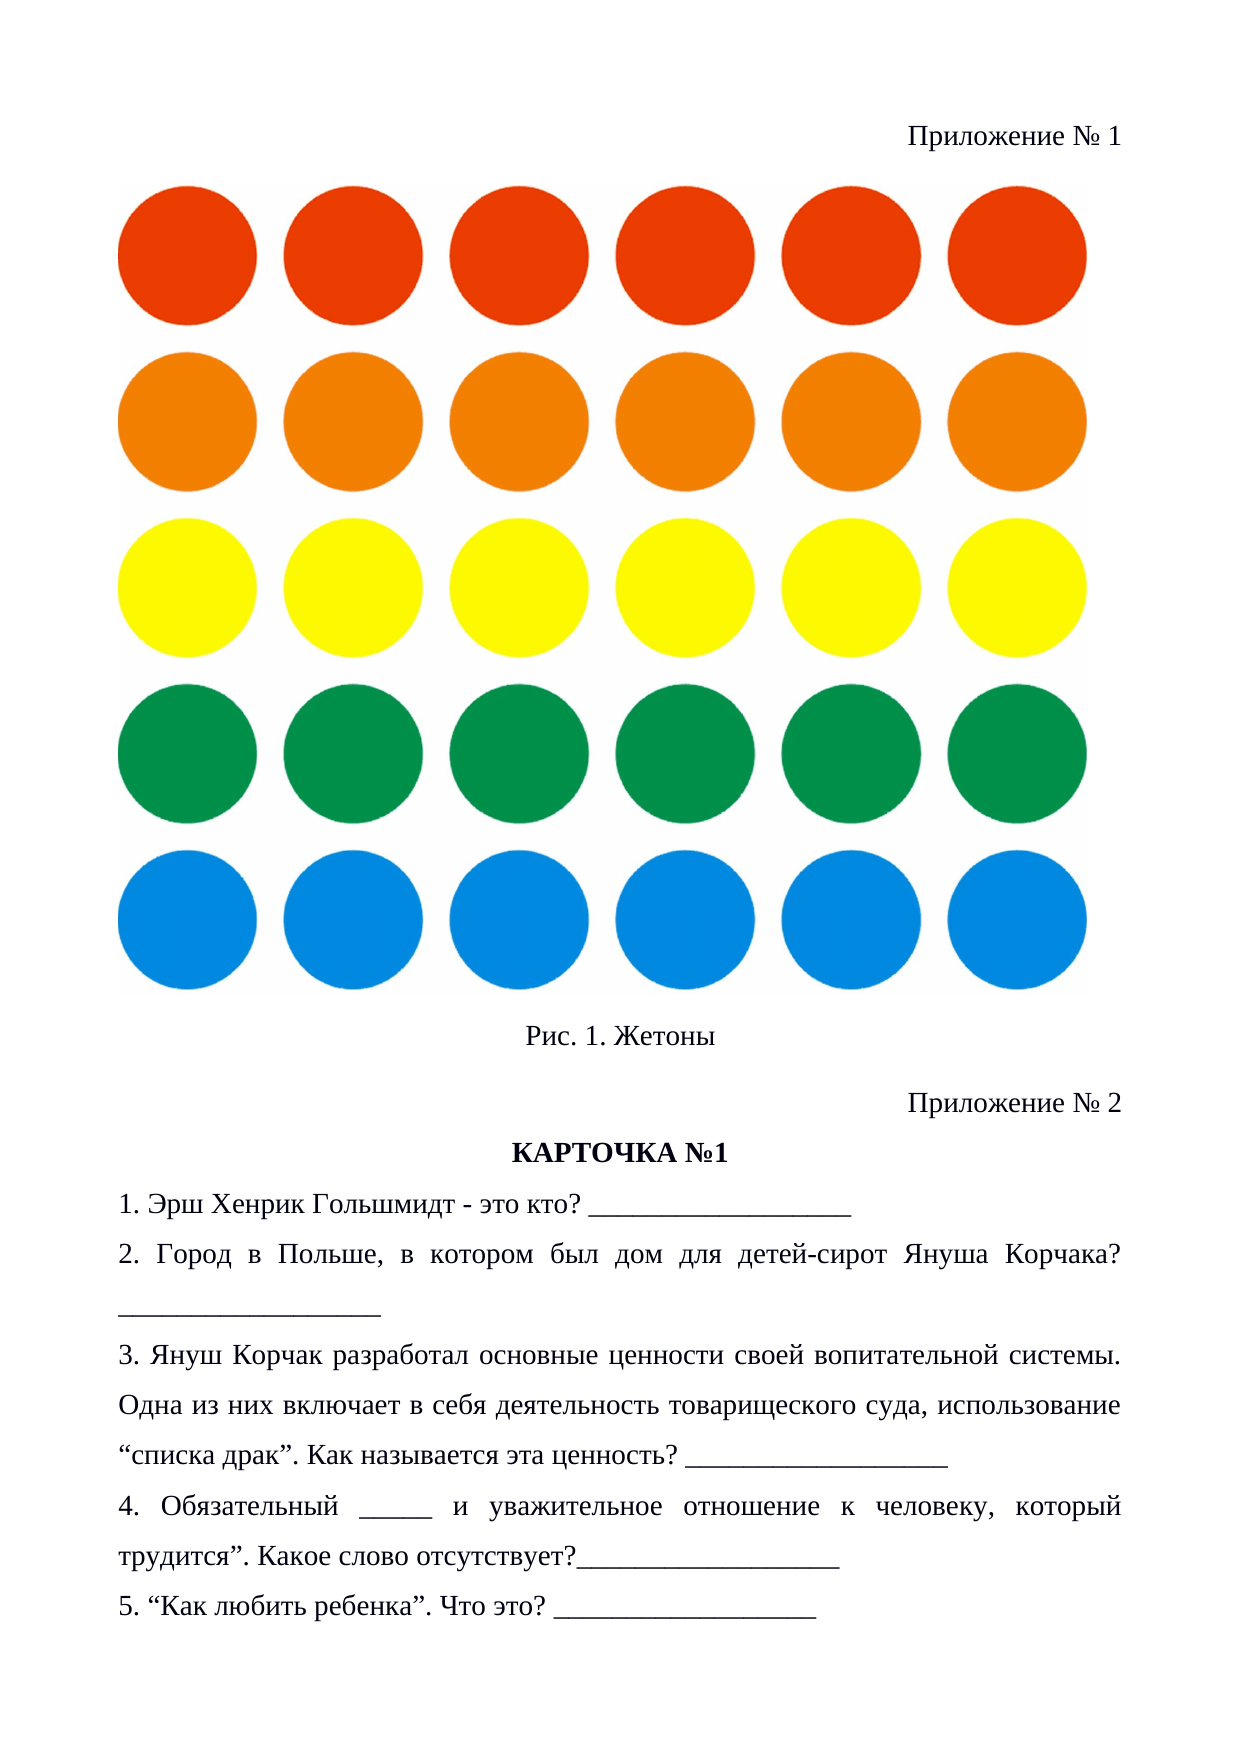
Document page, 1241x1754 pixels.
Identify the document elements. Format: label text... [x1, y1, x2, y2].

text 2. Город в Польше, в котором был дом для детей-сирот Януша Корчака? __________________ [118, 1236, 1122, 1320]
text 5. “Как любить ребенка”. Что это? __________________ [118, 1588, 1122, 1622]
text КАРТОЧКА №1 [118, 1136, 1122, 1169]
text 1. Эрш Хенрик Гольшмидт - это кто? __________________ [118, 1186, 1122, 1219]
text Приложение № 1 [118, 118, 1122, 152]
text 3. Януш Корчак разработал основные ценности своей вопитательной системы. Одна из них включает в себя деятельность товарищеского суда, использование “списка драк”. Как называется эта ценность? __________________ [118, 1337, 1122, 1471]
text Приложение № 2 [118, 1085, 1122, 1119]
text Рис. 1. Жетоны [118, 1018, 1122, 1052]
picture [118, 185, 1088, 995]
text 4. Обязательный _____ и уважительное отношение к человеку, который трудится”. Какое слово отсутствует?__________________ [118, 1488, 1122, 1572]
